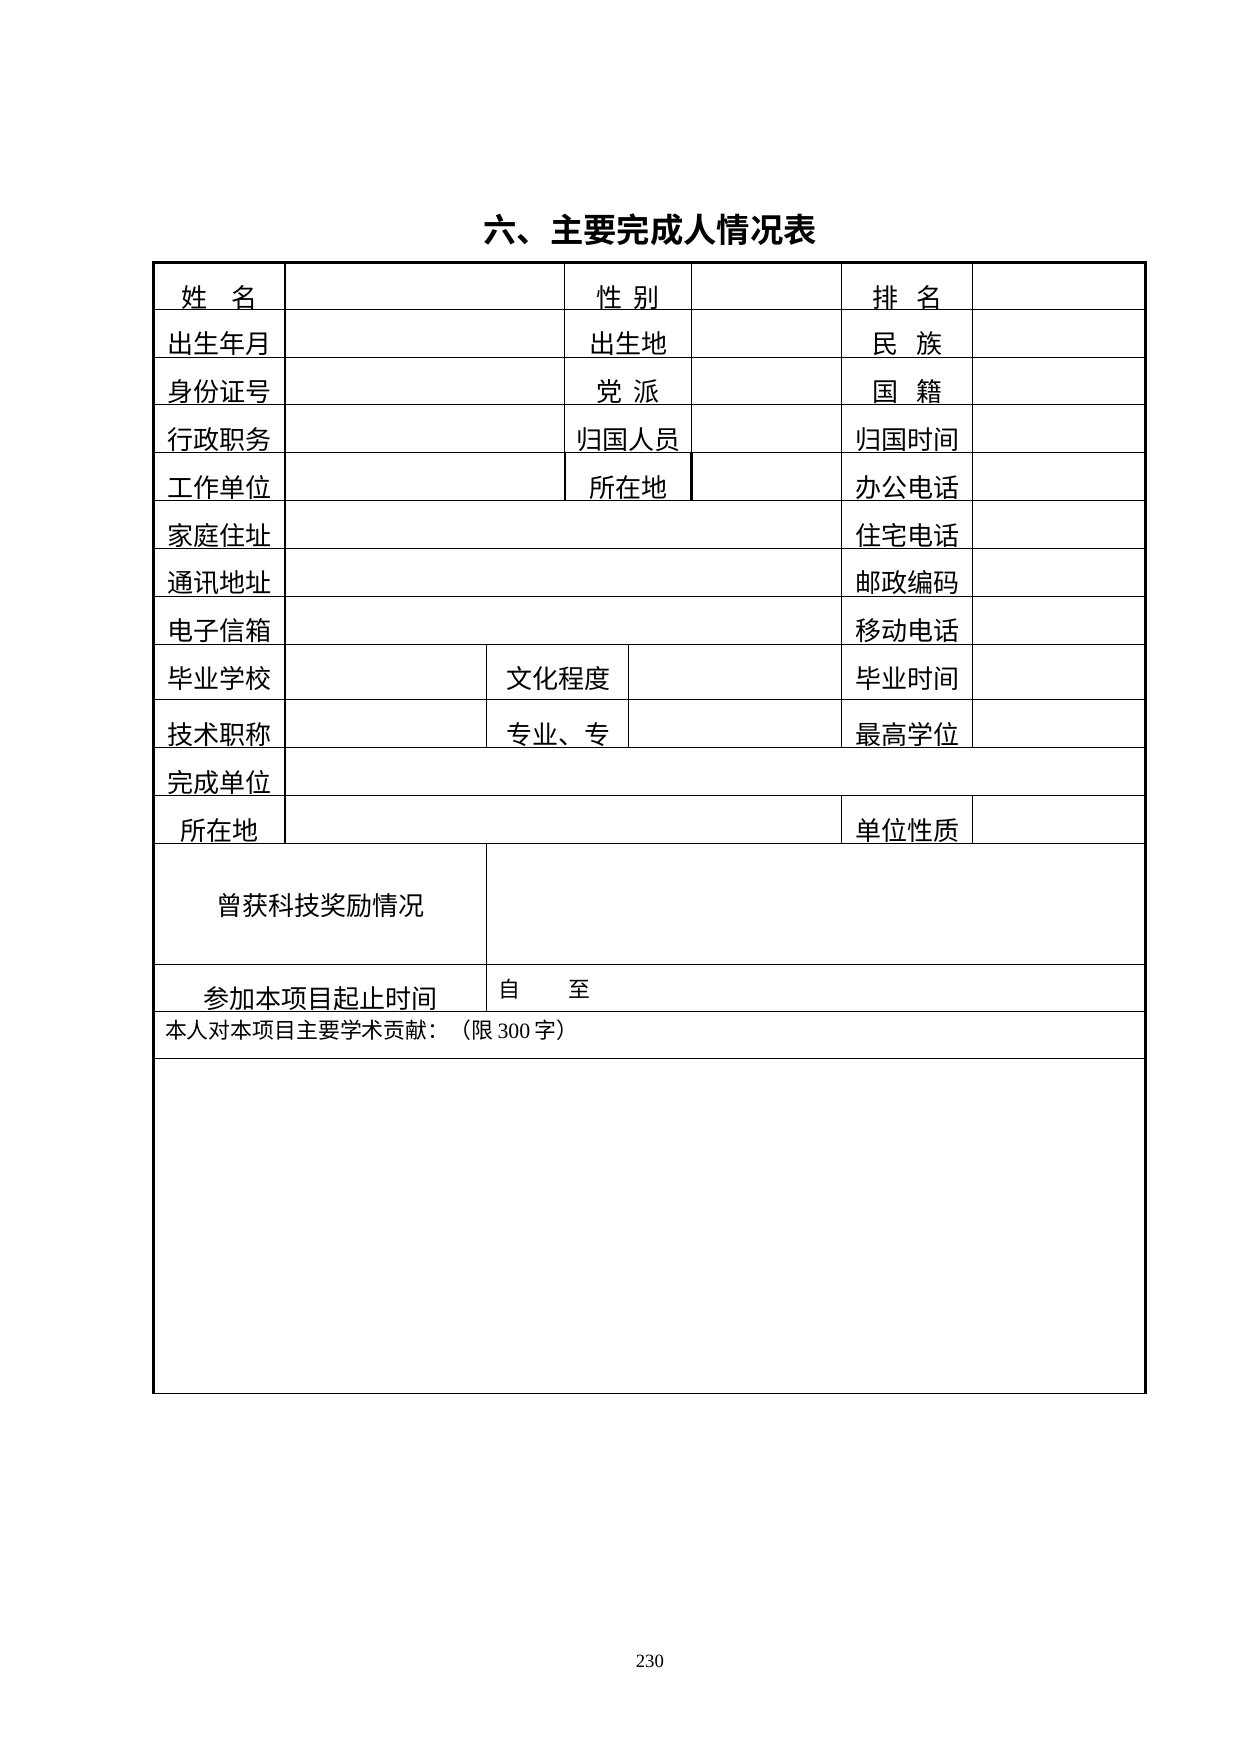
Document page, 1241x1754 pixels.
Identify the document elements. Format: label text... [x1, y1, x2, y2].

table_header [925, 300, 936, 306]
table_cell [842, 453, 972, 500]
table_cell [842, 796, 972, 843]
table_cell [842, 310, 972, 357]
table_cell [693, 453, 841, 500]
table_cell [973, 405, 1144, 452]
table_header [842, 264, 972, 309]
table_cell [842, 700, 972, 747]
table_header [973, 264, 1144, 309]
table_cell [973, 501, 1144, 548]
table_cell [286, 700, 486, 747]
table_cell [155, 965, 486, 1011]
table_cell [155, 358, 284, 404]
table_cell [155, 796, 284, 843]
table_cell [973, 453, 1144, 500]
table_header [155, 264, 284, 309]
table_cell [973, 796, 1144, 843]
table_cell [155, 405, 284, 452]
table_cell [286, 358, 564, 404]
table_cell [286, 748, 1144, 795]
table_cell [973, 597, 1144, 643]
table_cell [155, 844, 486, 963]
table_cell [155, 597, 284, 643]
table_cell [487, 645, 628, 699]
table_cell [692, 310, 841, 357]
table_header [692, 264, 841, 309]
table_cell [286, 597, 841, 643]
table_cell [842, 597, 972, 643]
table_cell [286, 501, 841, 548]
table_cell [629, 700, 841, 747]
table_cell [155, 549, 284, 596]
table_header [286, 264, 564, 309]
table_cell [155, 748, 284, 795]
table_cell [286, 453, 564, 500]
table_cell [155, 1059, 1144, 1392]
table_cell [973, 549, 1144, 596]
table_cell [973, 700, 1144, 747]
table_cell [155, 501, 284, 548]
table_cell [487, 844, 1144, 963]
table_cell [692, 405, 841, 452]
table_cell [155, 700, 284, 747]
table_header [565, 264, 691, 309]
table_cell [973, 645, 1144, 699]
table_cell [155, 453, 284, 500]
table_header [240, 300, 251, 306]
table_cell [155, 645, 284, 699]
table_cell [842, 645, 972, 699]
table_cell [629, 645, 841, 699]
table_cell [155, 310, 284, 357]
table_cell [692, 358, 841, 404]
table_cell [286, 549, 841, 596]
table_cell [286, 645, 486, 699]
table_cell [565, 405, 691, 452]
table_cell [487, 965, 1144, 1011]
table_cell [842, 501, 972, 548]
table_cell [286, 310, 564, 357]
subtitle 六、主要完成人情况表 [148, 196, 1152, 261]
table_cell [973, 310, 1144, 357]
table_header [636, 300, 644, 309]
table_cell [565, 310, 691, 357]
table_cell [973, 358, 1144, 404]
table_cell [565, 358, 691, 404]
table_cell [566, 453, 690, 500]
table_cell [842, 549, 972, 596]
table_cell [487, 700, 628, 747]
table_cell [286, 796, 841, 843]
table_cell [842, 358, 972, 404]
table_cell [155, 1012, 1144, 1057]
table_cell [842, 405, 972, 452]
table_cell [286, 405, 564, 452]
